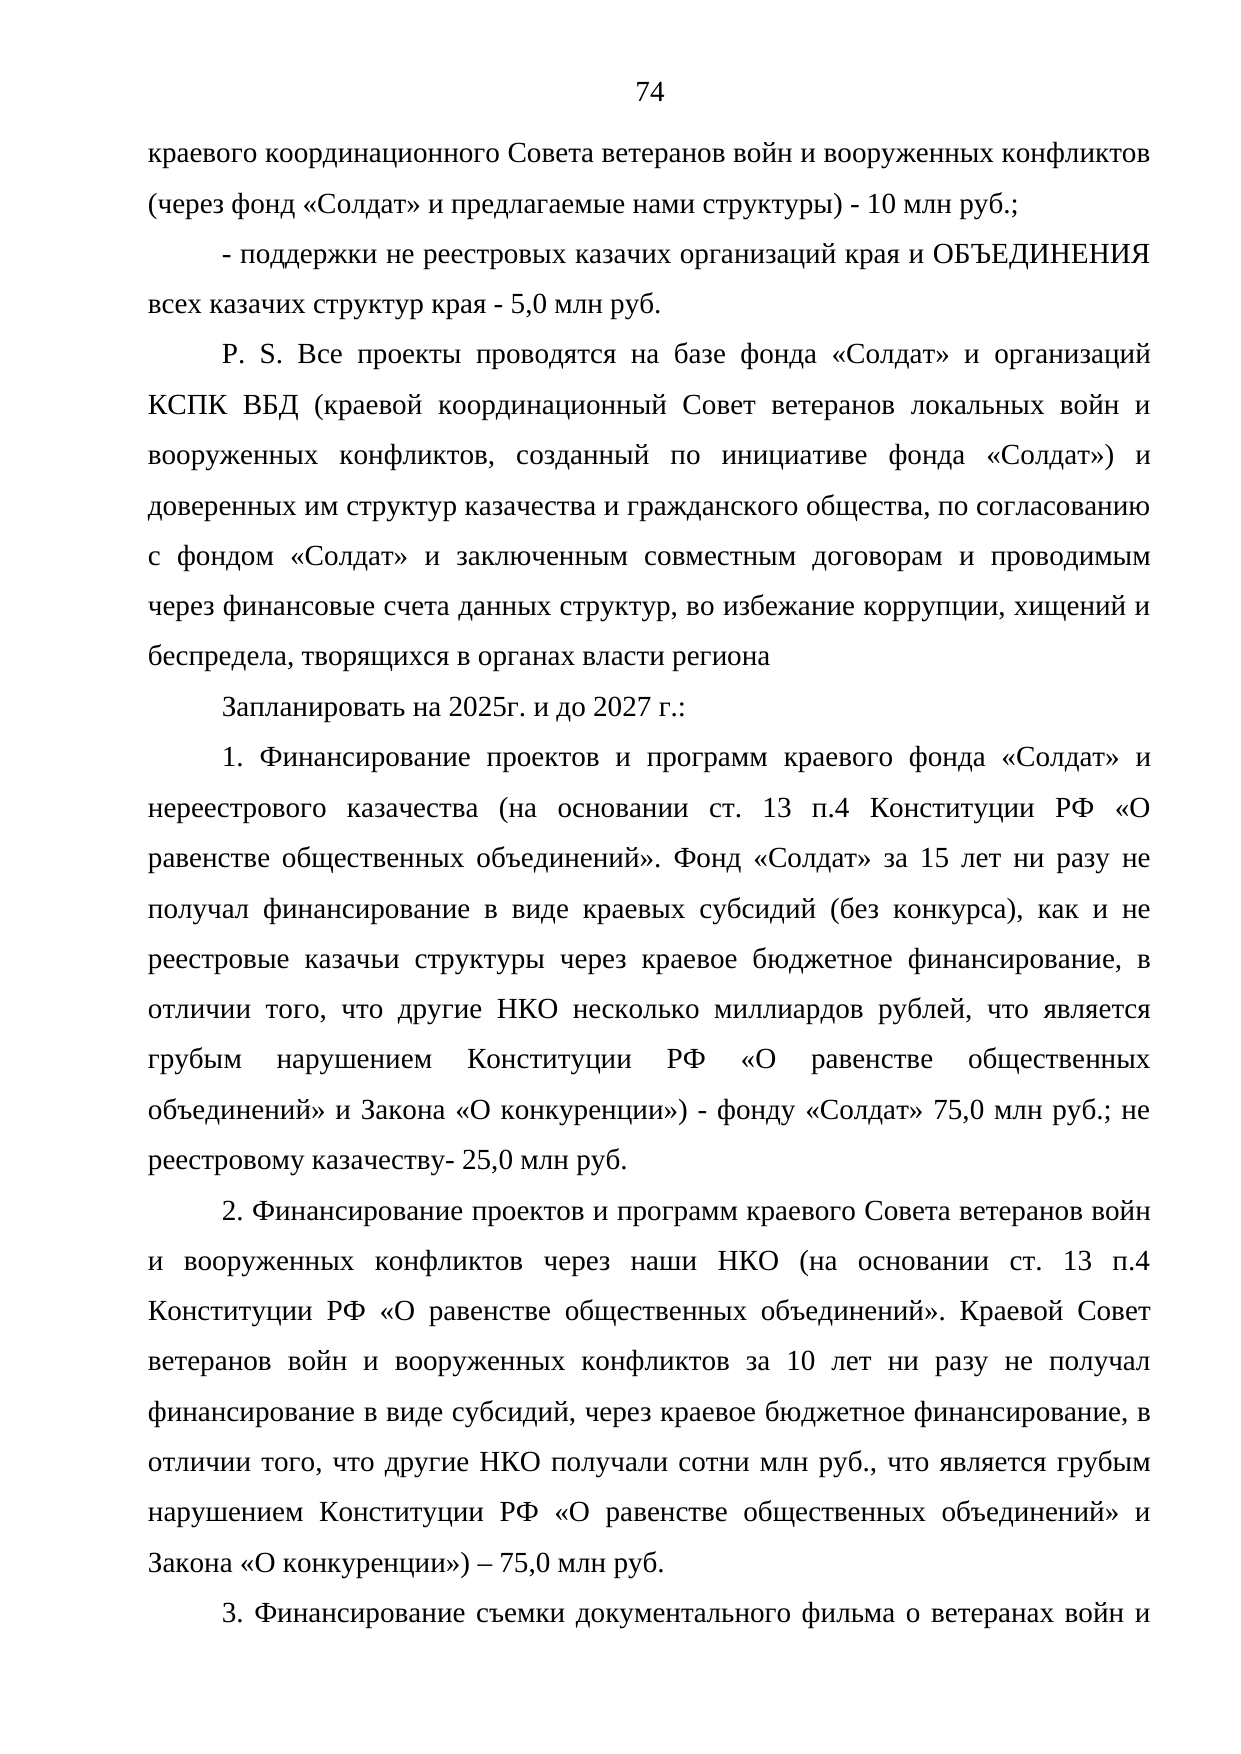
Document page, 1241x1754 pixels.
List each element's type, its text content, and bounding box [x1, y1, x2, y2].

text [148, 1595, 1152, 1629]
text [148, 135, 1152, 219]
text P. S. Все проекты проводятся на базе фонда «Солдат» и организаций КСПК ВБД (краевой координационный Совет ветеранов локальных войн и вооруженных конфликтов, созданный по инициативе фонда «Солдат») и доверенных им структур казачества и гражданского общества, по согласованию с фондом «Солдат» и заключенным совместным договорам и проводимым через финансовые счета данных структур, во избежание коррупции, хищений и беспредела, творящихся в органах власти региона [148, 337, 1152, 672]
text - поддержки не реестровых казачих организаций края и ОБЪЕДИНЕНИЯ всех казачих структур края - 5,0 млн руб. [148, 236, 1152, 320]
text 2. Финансирование проектов и программ краевого Совета ветеранов войн и вооруженных конфликтов через наши НКО (на основании ст. 13 п.4 Конституции РФ «О равенстве общественных объединений». Краевой Совет ветеранов войн и вооруженных конфликтов за 10 лет ни разу не получал финансирование в виде субсидий, через краевое бюджетное финансирование, в отличии того, что другие НКО получали сотни млн руб., что является грубым нарушением Конституции РФ «О равенстве общественных объединений» и Закона «О конкуренции») – 75,0 млн руб. [148, 1193, 1152, 1578]
text Запланировать на 2025г. и до 2027 г.: [148, 689, 1152, 722]
text 1. ﻿﻿﻿Финансирование проектов и программ краевого фонда «Солдат» и нереестрового казачества (на основании ст. 13 п.4 Конституции РФ «О равенстве общественных объединений». Фонд «Солдат» за 15 лет ни разу не получал финансирование в виде краевых субсидий (без конкурса), как и не реестровые казачьи структуры через краевое бюджетное финансирование, в отличии того, что другие НКО несколько миллиардов рублей, что является грубым нарушением Конституции РФ «О равенстве общественных объединений» и Закона «О конкуренции») - фонду «Солдат» 75,0 млн руб.; не реестровому казачеству- 25,0 млн руб. [148, 739, 1152, 1176]
